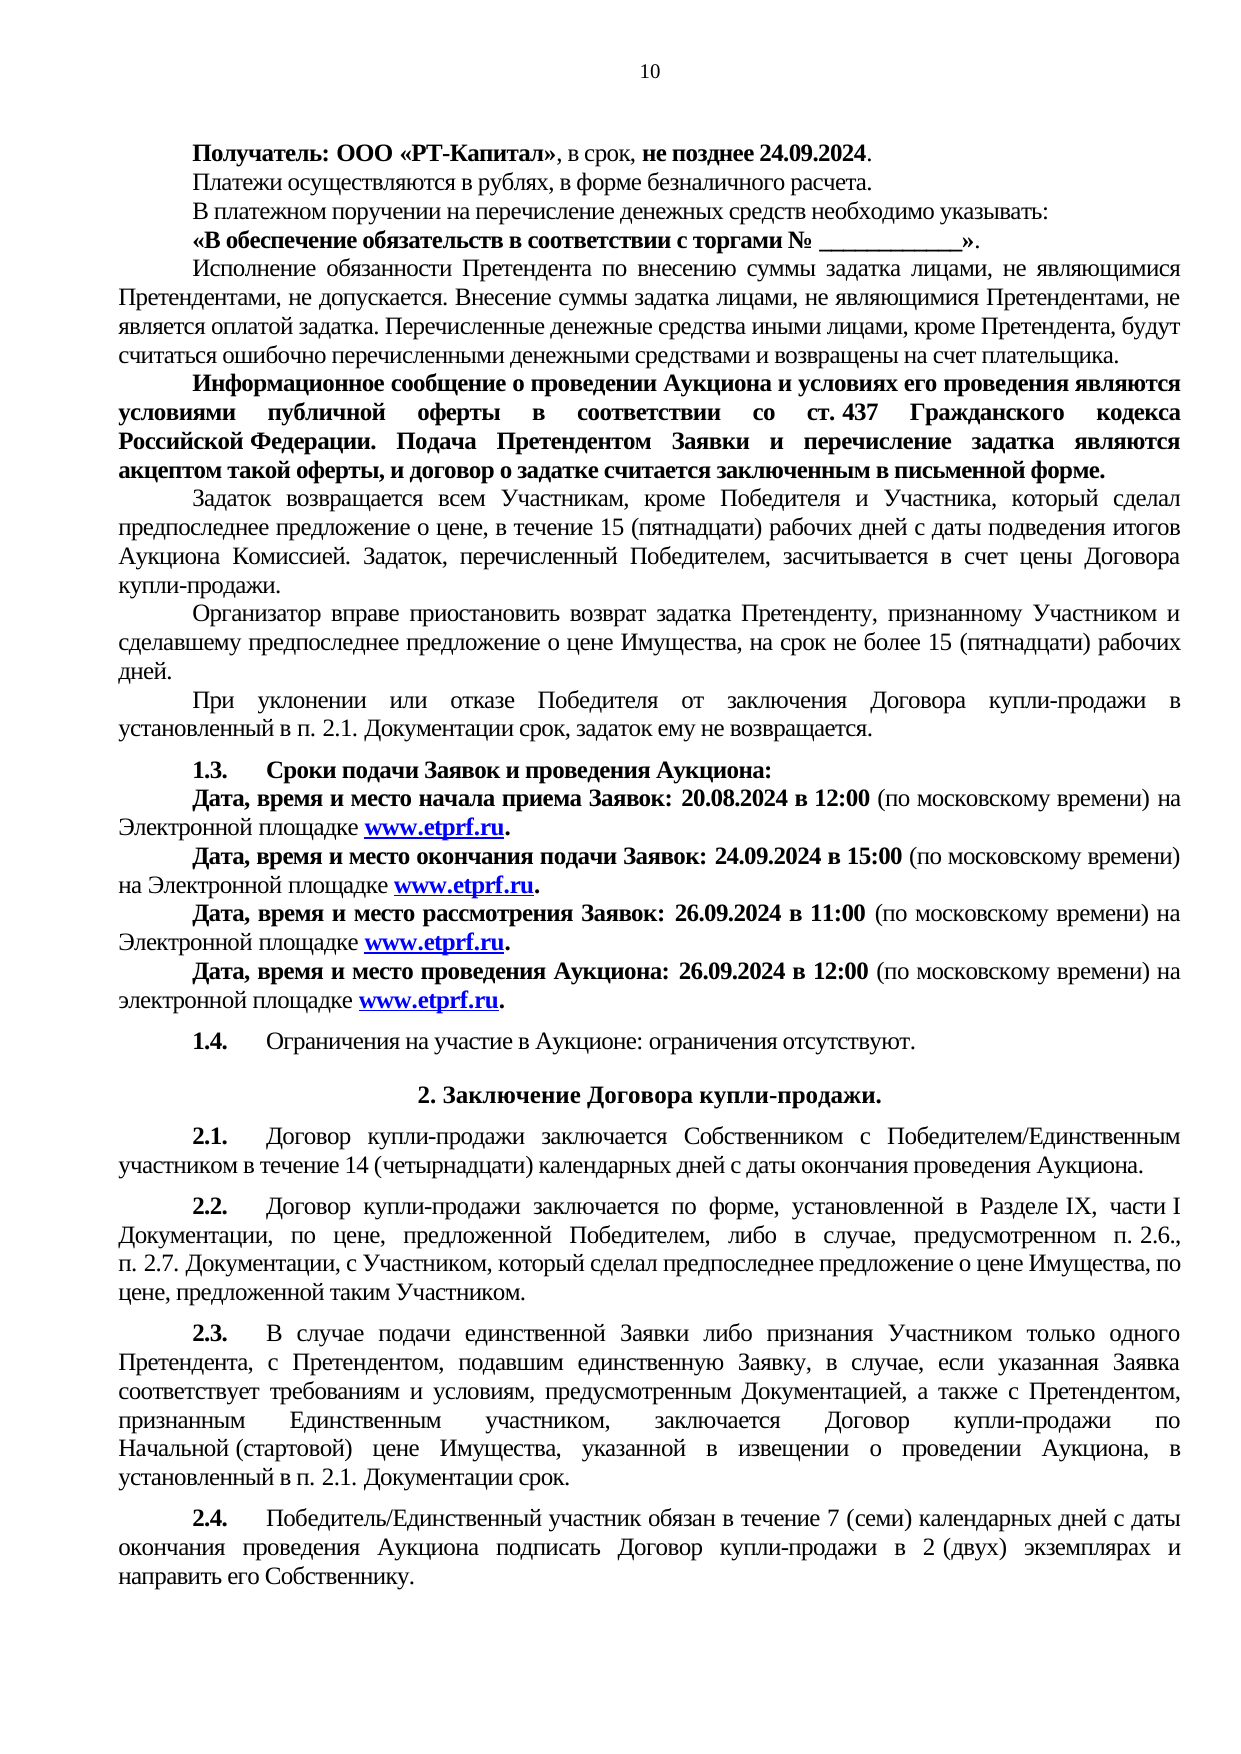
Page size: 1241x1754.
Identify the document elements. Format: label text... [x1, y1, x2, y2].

text Дата, время и место начала приема Заявок: 20.08.2024 в 12:00 (по московскому времени) на Электронной площадке www.etprf.ru. [118, 783, 1181, 841]
text Дата, время и место рассмотрения Заявок: 26.09.2024 в 11:00 (по московскому времени) на Электронной площадке www.etprf.ru. [118, 898, 1181, 956]
text Информационное сообщение о проведении Аукциона и условиях его проведения являются условиями публичной оферты в соответствии со ст. 437 Гражданского кодекса Российской Федерации. Подача Претендентом Заявки и перечисление задатка являются акцептом такой оферты, и договор о задатке считается заключенным в письменной форме. [118, 368, 1181, 483]
text Задаток возвращается всем Участникам, кроме Победителя и Участника, который сделал предпоследнее предложение о цене, в течение 15 (пятнадцати) рабочих дней с даты подведения итогов Аукциона Комиссией. Задаток, перечисленный Победителем, засчитывается в счет цены Договора купли-продажи. [118, 483, 1181, 598]
text Исполнение обязанности Претендента по внесению суммы задатка лицами, не являющимися Претендентами, не допускается. Внесение суммы задатка лицами, не являющимися Претендентами, не является оплатой задатка. Перечисленные денежные средства иными лицами, кроме Претендента, будут считаться ошибочно перечисленными денежными средствами и возвращены на счет плательщика. [118, 253, 1181, 368]
text При уклонении или отказе Победителя от заключения Договора купли-продажи в установленный в п. 2.1. Документации срок, задаток ему не возвращается. [118, 685, 1181, 742]
text Платежи осуществляются в рублях, в форме безналичного расчета. [118, 167, 1181, 196]
text Получатель: ООО «РТ-Капитал», в срок, не позднее 24.09.2024. [118, 138, 1181, 167]
text Дата, время и место проведения Аукциона: 26.09.2024 в 12:00 (по московскому времени) на электронной площадке www.etprf.ru. [118, 956, 1181, 1013]
text «В обеспечение обязательств в соответствии с торгами № ____________». [118, 225, 1181, 253]
list Сроки подачи Заявок и проведения Аукциона: [118, 755, 1181, 783]
list В случае подачи единственной Заявки либо признания Участником только одного Претендента, с Претендентом, подавшим единственную Заявку, в случае, если указанная Заявка соответствует требованиям и условиям, предусмотренным Документацией, а также с Претендентом, признанным Единственным участником, заключается Договор купли-продажи по Начальной (стартовой) цене Имущества, указанной в извещении о проведении Аукциона, в установленный в п. 2.1. Документации срок. [118, 1318, 1181, 1491]
text Дата, время и место окончания подачи Заявок: 24.09.2024 в 15:00 (по московскому времени) на Электронной площадке www.etprf.ru. [118, 841, 1181, 898]
list Заключение Договора купли-продажи. [118, 1080, 1181, 1108]
list Договор купли-продажи заключается Собственником с Победителем/Единственным участником в течение 14 (четырнадцати) календарных дней с даты окончания проведения Аукциона. [118, 1121, 1181, 1178]
list Ограничения на участие в Аукционе: ограничения отсутствуют. [118, 1026, 1181, 1055]
text В платежном поручении на перечисление денежных средств необходимо указывать: [118, 196, 1181, 225]
list Договор купли-продажи заключается по форме, установленной в Разделе IX, части I Документации, по цене, предложенной Победителем, либо в случае, предусмотренном п. 2.6., п. 2.7. Документации, с Участником, который сделал предпоследнее предложение о цене Имущества, по цене, предложенной таким Участником. [118, 1191, 1181, 1306]
list Победитель/Единственный участник обязан в течение 7 (семи) календарных дней с даты окончания проведения Аукциона подписать Договор купли-продажи в 2 (двух) экземплярах и направить его Собственнику. [118, 1503, 1181, 1590]
text Организатор вправе приостановить возврат задатка Претенденту, признанному Участником и сделавшему предпоследнее предложение о цене Имущества, на срок не более 15 (пятнадцати) рабочих дней. [118, 598, 1181, 685]
